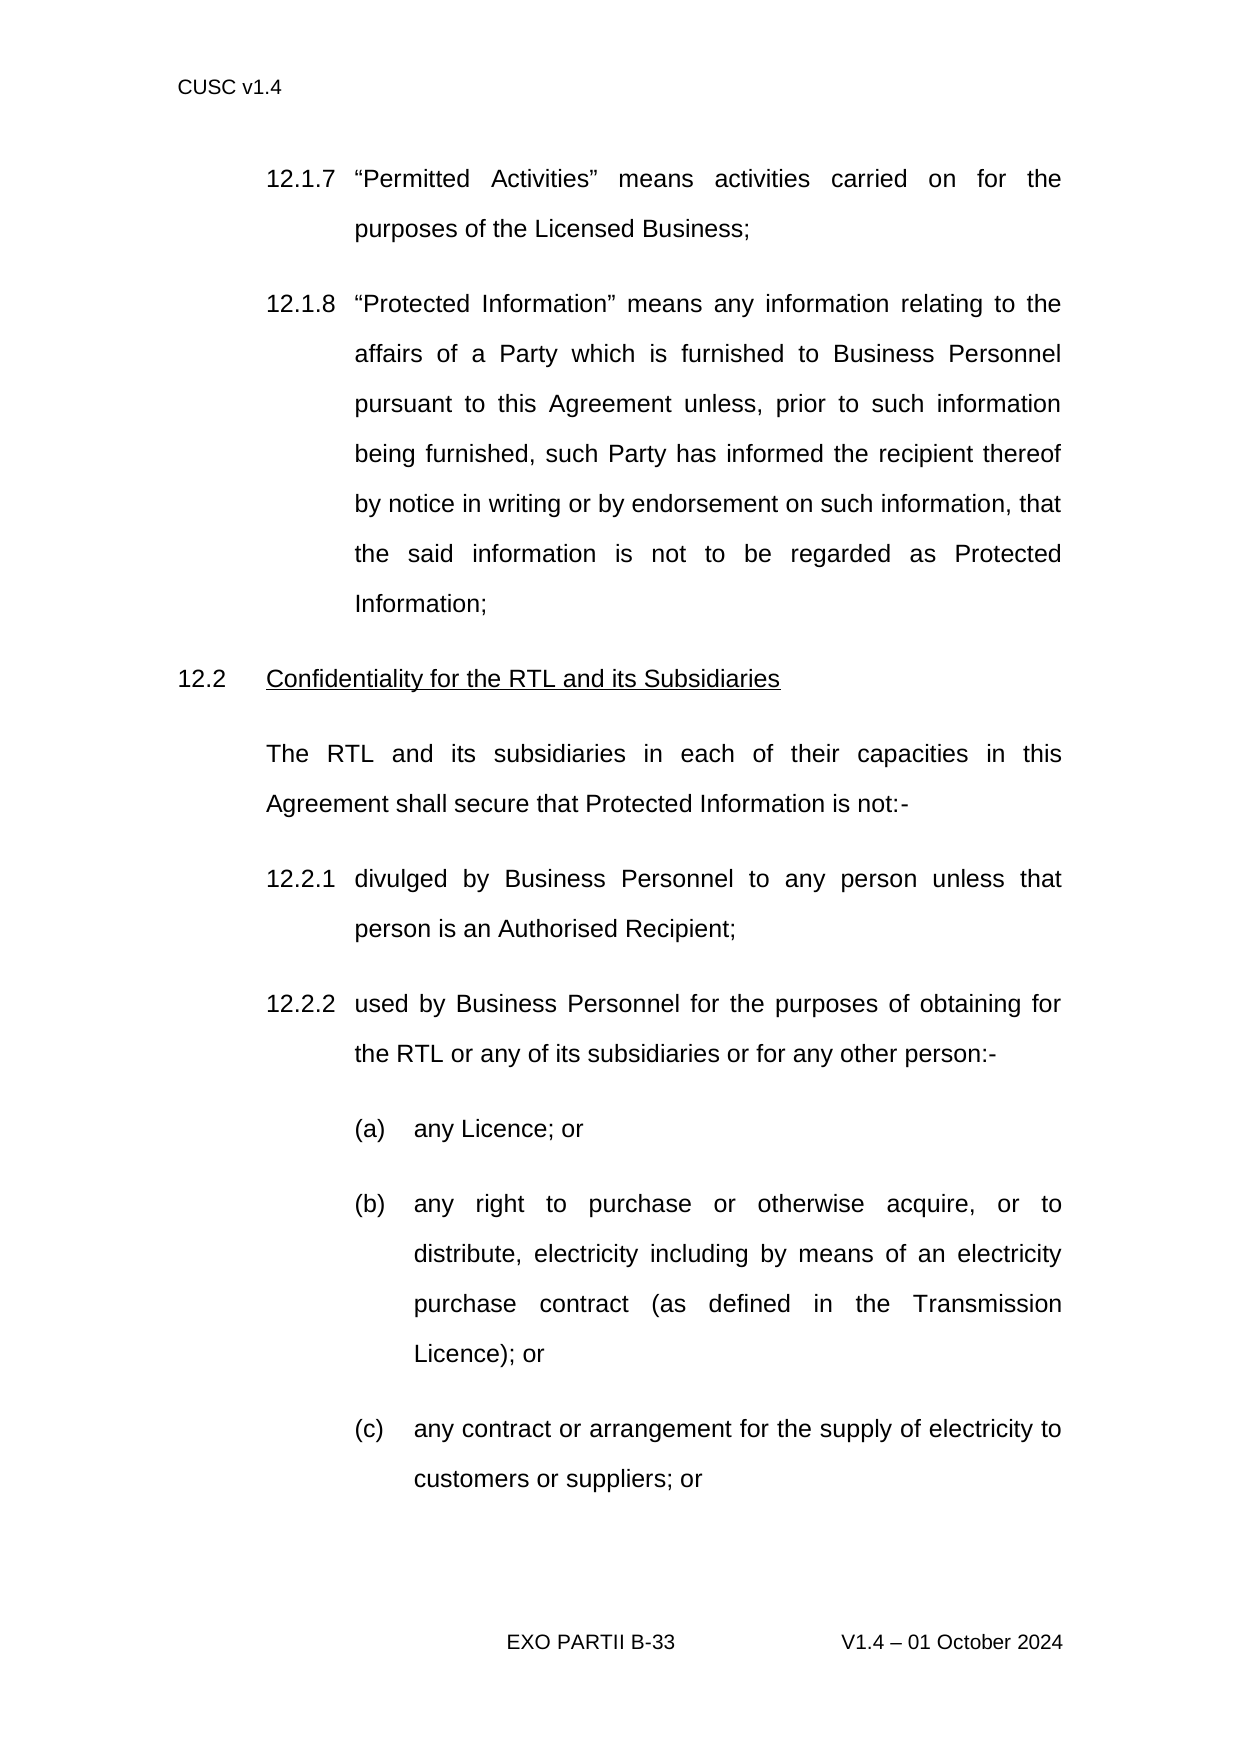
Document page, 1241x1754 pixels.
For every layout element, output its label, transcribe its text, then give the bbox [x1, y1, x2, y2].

text 12.1.8 “Protected Information” means any information relating to the affairs of a Party which is furnished to Business Personnel pursuant to this Agreement unless, prior to such information being furnished, such Party has informed the recipient thereof by notice in writing or by endorsement on such information, that the said information is not to be regarded as Protected Information; [266, 273, 1063, 623]
text (b) any right to purchase or otherwise acquire, or to distribute, electricity including by means of an electricity purchase contract (as defined in the Transmission Licence); or [354, 1173, 1063, 1373]
text 12.2.2 used by Business Personnel for the purposes of obtaining for the RTL or any of its subsidiaries or for any other person:- [266, 973, 1063, 1073]
text The RTL and its subsidiaries in each of their capacities in this Agreement shall secure that Protected Information is not:- [177, 723, 1063, 823]
text (c) any contract or arrangement for the supply of electricity to customers or suppliers; or [354, 1398, 1063, 1498]
text (a) any Licence; or [354, 1098, 1063, 1148]
text 12.1.7 “Permitted Activities” means activities carried on for the purposes of the Licensed Business; [266, 148, 1063, 248]
text 12.2.1 divulged by Business Personnel to any person unless that person is an Authorised Recipient; [266, 848, 1063, 948]
text 12.2 Confidentiality for the RTL and its Subsidiaries [177, 648, 1063, 698]
